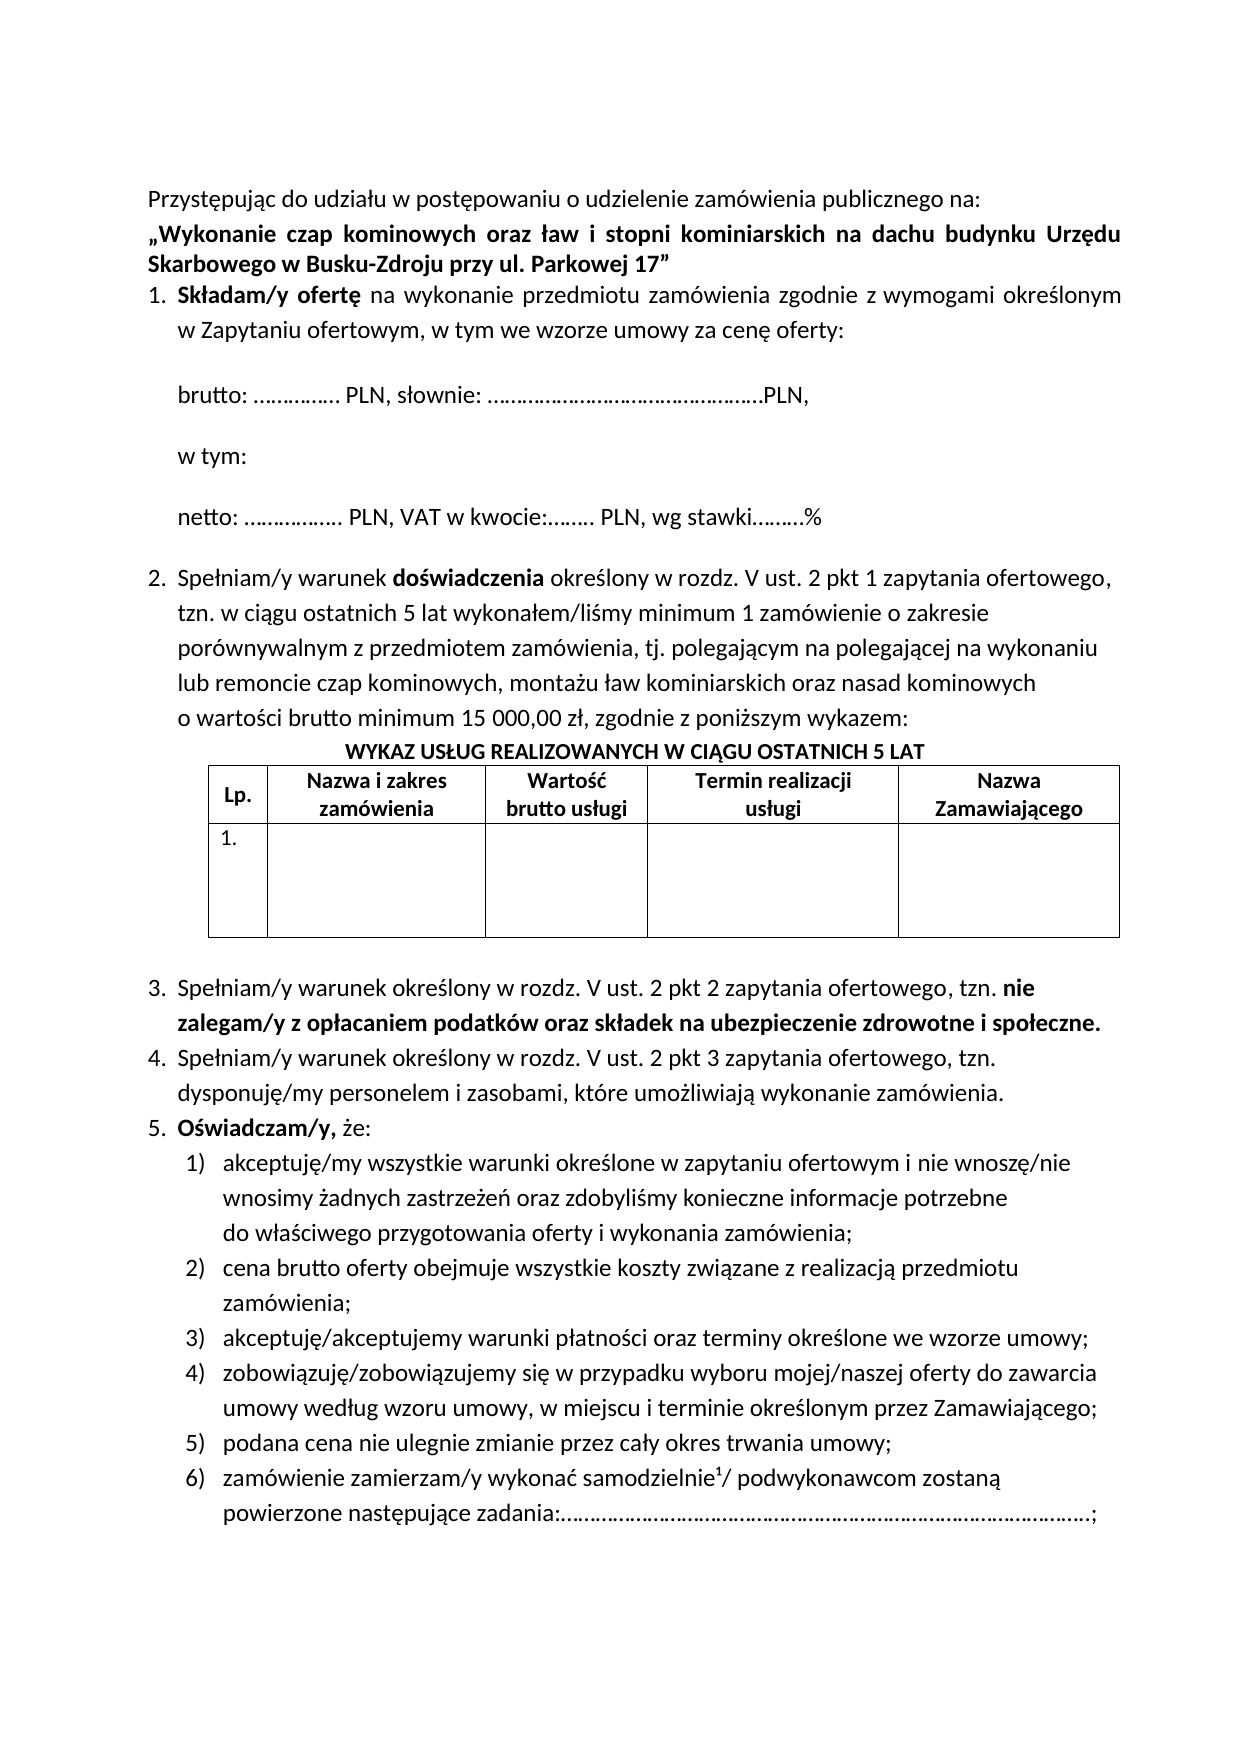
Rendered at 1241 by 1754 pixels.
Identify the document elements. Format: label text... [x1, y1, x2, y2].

list Spełniam/y warunek określony w rozdz. V ust. 2 pkt 3 zapytania ofertowego, tzn. dysponuję/my personelem i zasobami, które umożliwiają wykonanie zamówienia. [148, 1043, 1122, 1108]
table_cell [268, 824, 485, 937]
list cena brutto oferty obejmuje wszystkie koszty związane z realizacją przedmiotu zamówienia; [185, 1253, 1122, 1318]
list zamówienie zamierzam/y wykonać samodzielnie¹/ podwykonawcom zostaną powierzone następujące zadania:………………………………………………………………………………..; [185, 1463, 1122, 1528]
text w tym: [177, 440, 1122, 471]
list podana cena nie ulegnie zmianie przez cały okres trwania umowy; [185, 1428, 1122, 1458]
table_header Lp. [209, 766, 267, 822]
table_header Nazwa i zakres zamówienia [268, 766, 485, 822]
list Spełniam/y warunek określony w rozdz. V ust. 2 pkt 2 zapytania ofertowego, tzn. nie zalegam/y z opłacaniem podatków oraz składek na ubezpieczenie zdrowotne i społeczne. [148, 973, 1122, 1038]
list akceptuję/akceptujemy warunki płatności oraz terminy określone we wzorze umowy; [185, 1323, 1122, 1353]
table_header Wartość brutto usługi [486, 766, 647, 822]
list zobowiązuję/zobowiązujemy się w przypadku wyboru mojej/naszej oferty do zawarcia umowy według wzoru umowy, w miejscu i terminie określonym przez Zamawiającego; [185, 1358, 1122, 1423]
table_cell [486, 824, 647, 937]
list Oświadczam/y, że: [148, 1113, 1122, 1143]
list Spełniam/y warunek doświadczenia określony w rozdz. V ust. 2 pkt 1 zapytania ofertowego, tzn. w ciągu ostatnich 5 lat wykonałem/liśmy minimum 1 zamówienie o zakresie porównywalnym z przedmiotem zamówienia, tj. polegającym na polegającej na wykonaniu lub remoncie czap kominowych, montażu ław kominiarskich oraz nasad kominowych [148, 562, 1122, 698]
list akceptuję/my wszystkie warunki określone w zapytaniu ofertowym i nie wnoszę/nie wnosimy żadnych zastrzeżeń oraz zdobyliśmy konieczne informacje potrzebne do właściwego przygotowania oferty i wykonania zamówienia; [185, 1148, 1122, 1248]
table_cell 1. [209, 824, 267, 937]
text „Wykonanie czap kominowych oraz ław i stopni kominiarskich na dachu budynku Urzędu Skarbowego w Busku-Zdroju przy ul. Parkowej 17” [148, 218, 1122, 279]
table_header Termin realizacji usługi [648, 766, 898, 822]
text WYKAZ USŁUG REALIZOWANYCH W CIĄGU OSTATNICH 5 LAT [148, 737, 1122, 765]
text Przystępując do udziału w postępowaniu o udzielenie zamówienia publicznego na: [148, 183, 1122, 213]
text brutto: …………… PLN, słownie: …………………………………………PLN, [177, 379, 1122, 410]
table_header Nazwa Zamawiającego [899, 766, 1119, 822]
table_cell [899, 824, 1119, 937]
text o wartości brutto minimum 15 000,00 zł, zgodnie z poniższym wykazem: [177, 702, 1122, 733]
list Składam/y ofertę na wykonanie przedmiotu zamówienia zgodnie z wymogami określonym w Zapytaniu ofertowym, w tym we wzorze umowy za cenę oferty: [148, 279, 1122, 344]
text netto: …………….. PLN, VAT w kwocie:…….. PLN, wg stawki………% [177, 501, 1122, 532]
table_cell [648, 824, 898, 937]
